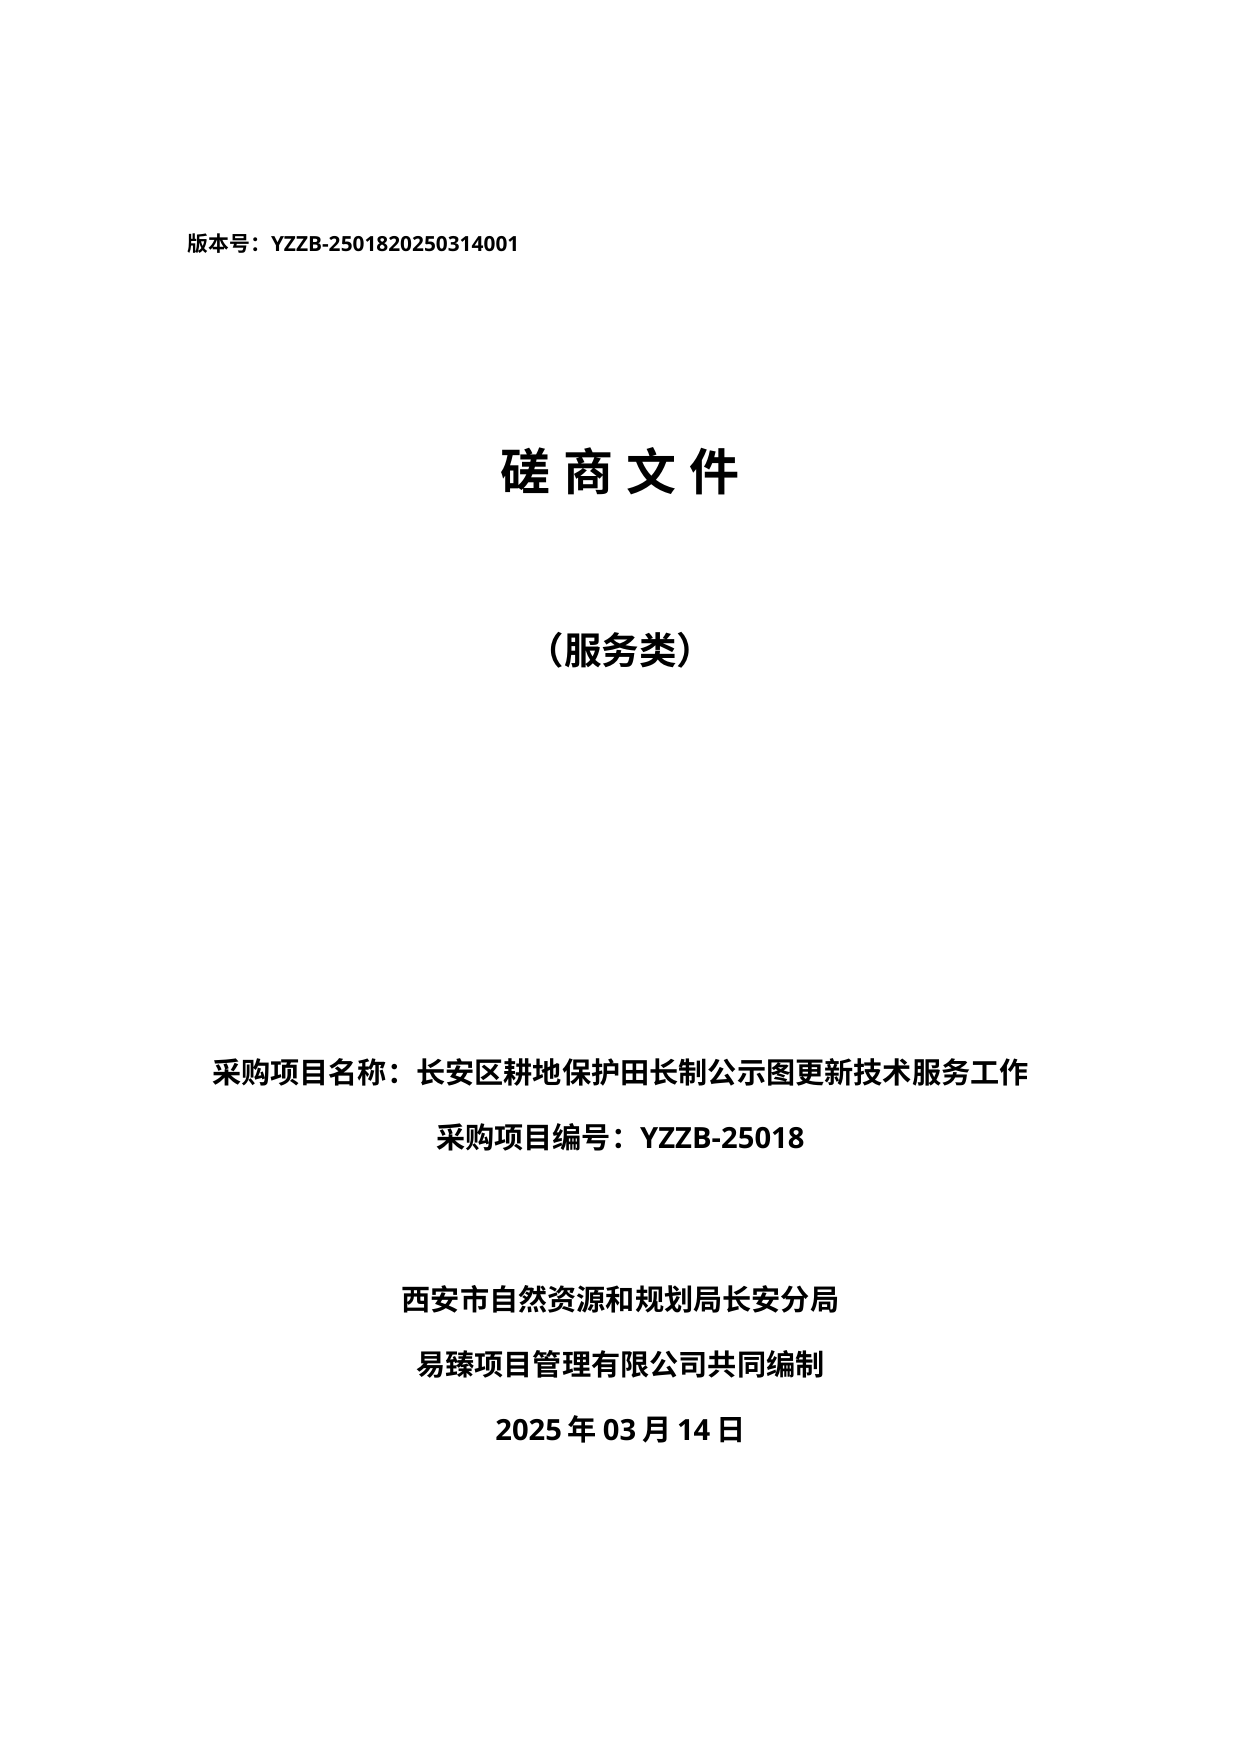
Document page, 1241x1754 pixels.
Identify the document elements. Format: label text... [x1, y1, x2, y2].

text 西安市自然资源和规划局长安分局 [187, 1267, 1053, 1332]
text 采购项目编号：YZZB-25018 [187, 1104, 1053, 1267]
text 2025年03月14日 [187, 1397, 1053, 1462]
text 易臻项目管理有限公司共同编制 [187, 1332, 1053, 1397]
text 版本号：YZZB-2501820250314001 [187, 227, 1053, 422]
text 采购项目名称：长安区耕地保护田长制公示图更新技术服务工作 [187, 1039, 1053, 1104]
text （服务类） [187, 617, 1053, 1039]
text 磋 商 文 件 [187, 422, 1053, 617]
